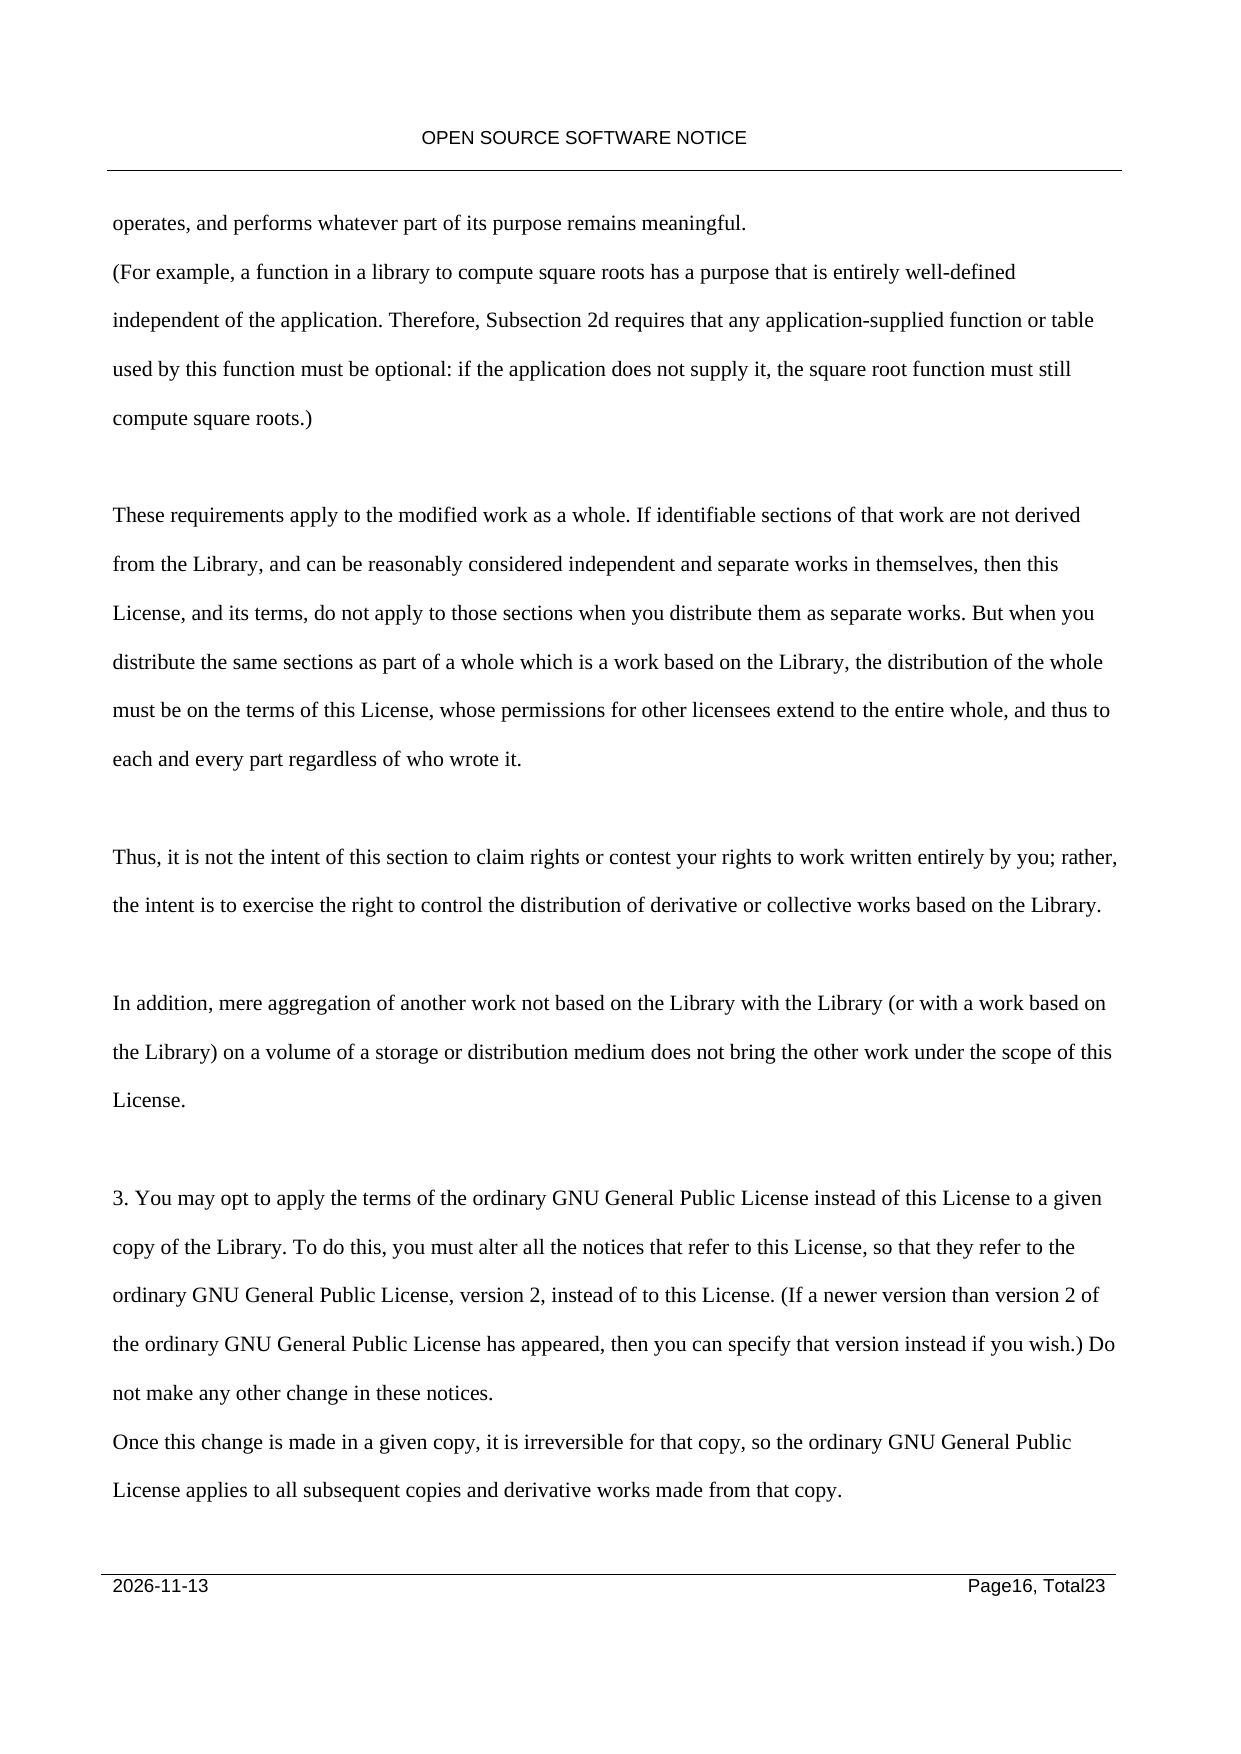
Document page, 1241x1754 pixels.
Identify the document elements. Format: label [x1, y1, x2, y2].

text [112, 206, 1128, 1506]
